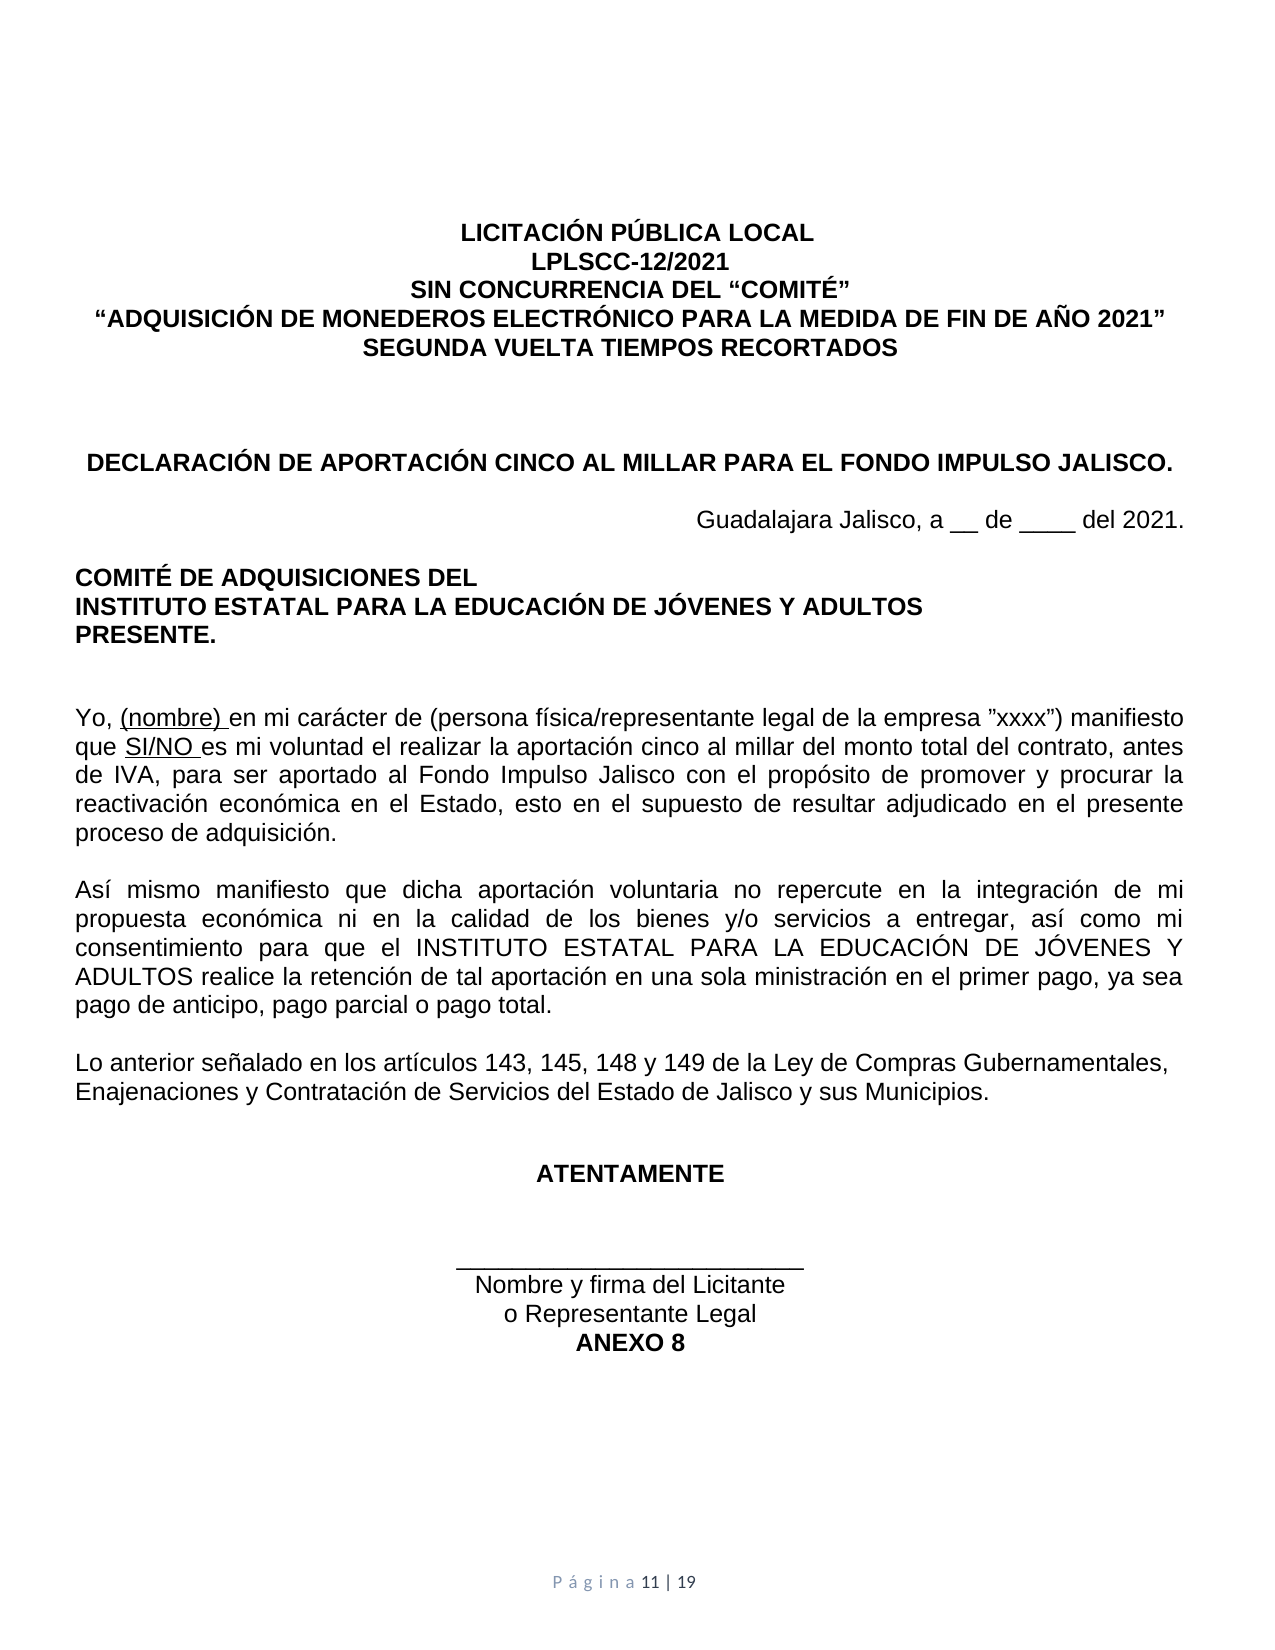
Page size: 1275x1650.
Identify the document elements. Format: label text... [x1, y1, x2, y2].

text Así mismo manifiesto que dicha aportación voluntaria no repercute en la integración de mi propuesta económica ni en la calidad de los bienes y/o servicios a entregar, así como mi consentimiento para que el INSTITUTO ESTATAL PARA LA EDUCACIÓN DE JÓVENES Y ADULTOS realice la retención de tal aportación en una sola ministración en el primer pago, ya sea pago de anticipo, pago parcial o pago total. [75, 876, 1185, 1019]
text _________________________ [75, 1242, 1185, 1271]
text LPLSCC-12/2021 [75, 247, 1185, 276]
text Nombre y firma del Licitante [75, 1271, 1185, 1299]
text COMITÉ DE ADQUISICIONES DEL [75, 563, 1200, 592]
text LICITACIÓN PÚBLICA LOCAL [75, 218, 1200, 247]
text PRESENTE. [75, 621, 1200, 649]
text Guadalajara Jalisco, a __ de ____ del 2021. [75, 506, 1185, 534]
text SEGUNDA VUELTA TIEMPOS RECORTADOS [75, 333, 1185, 362]
text Yo, (nombre) en mi carácter de (persona física/representante legal de la empresa ”xxxx”) manifiesto que SI/NO es mi voluntad el realizar la aportación cinco al millar del monto total del contrato, antes de IVA, para ser aportado al Fondo Impulso Jalisco con el propósito de promover y procurar la reactivación económica en el Estado, esto en el supuesto de resultar adjudicado en el presente proceso de adquisición. [75, 703, 1185, 847]
text o Representante Legal [75, 1299, 1185, 1328]
text ATENTAMENTE [75, 1159, 1185, 1188]
text “ADQUISICIÓN DE MONEDEROS ELECTRÓNICO PARA LA MEDIDA DE FIN DE AÑO 2021” [75, 304, 1185, 333]
text SIN CONCURRENCIA DEL “COMITÉ” [75, 276, 1185, 304]
text Lo anterior señalado en los artículos 143, 145, 148 y 149 de la Ley de Compras Gubernamentales, Enajenaciones y Contratación de Servicios del Estado de Jalisco y sus Municipios. [75, 1048, 1200, 1106]
text INSTITUTO ESTATAL PARA LA EDUCACIÓN DE JÓVENES Y ADULTOS [75, 592, 1200, 621]
text DECLARACIÓN DE APORTACIÓN CINCO AL MILLAR PARA EL FONDO IMPULSO JALISCO. [75, 448, 1185, 477]
text ANEXO 8 [75, 1328, 1185, 1357]
